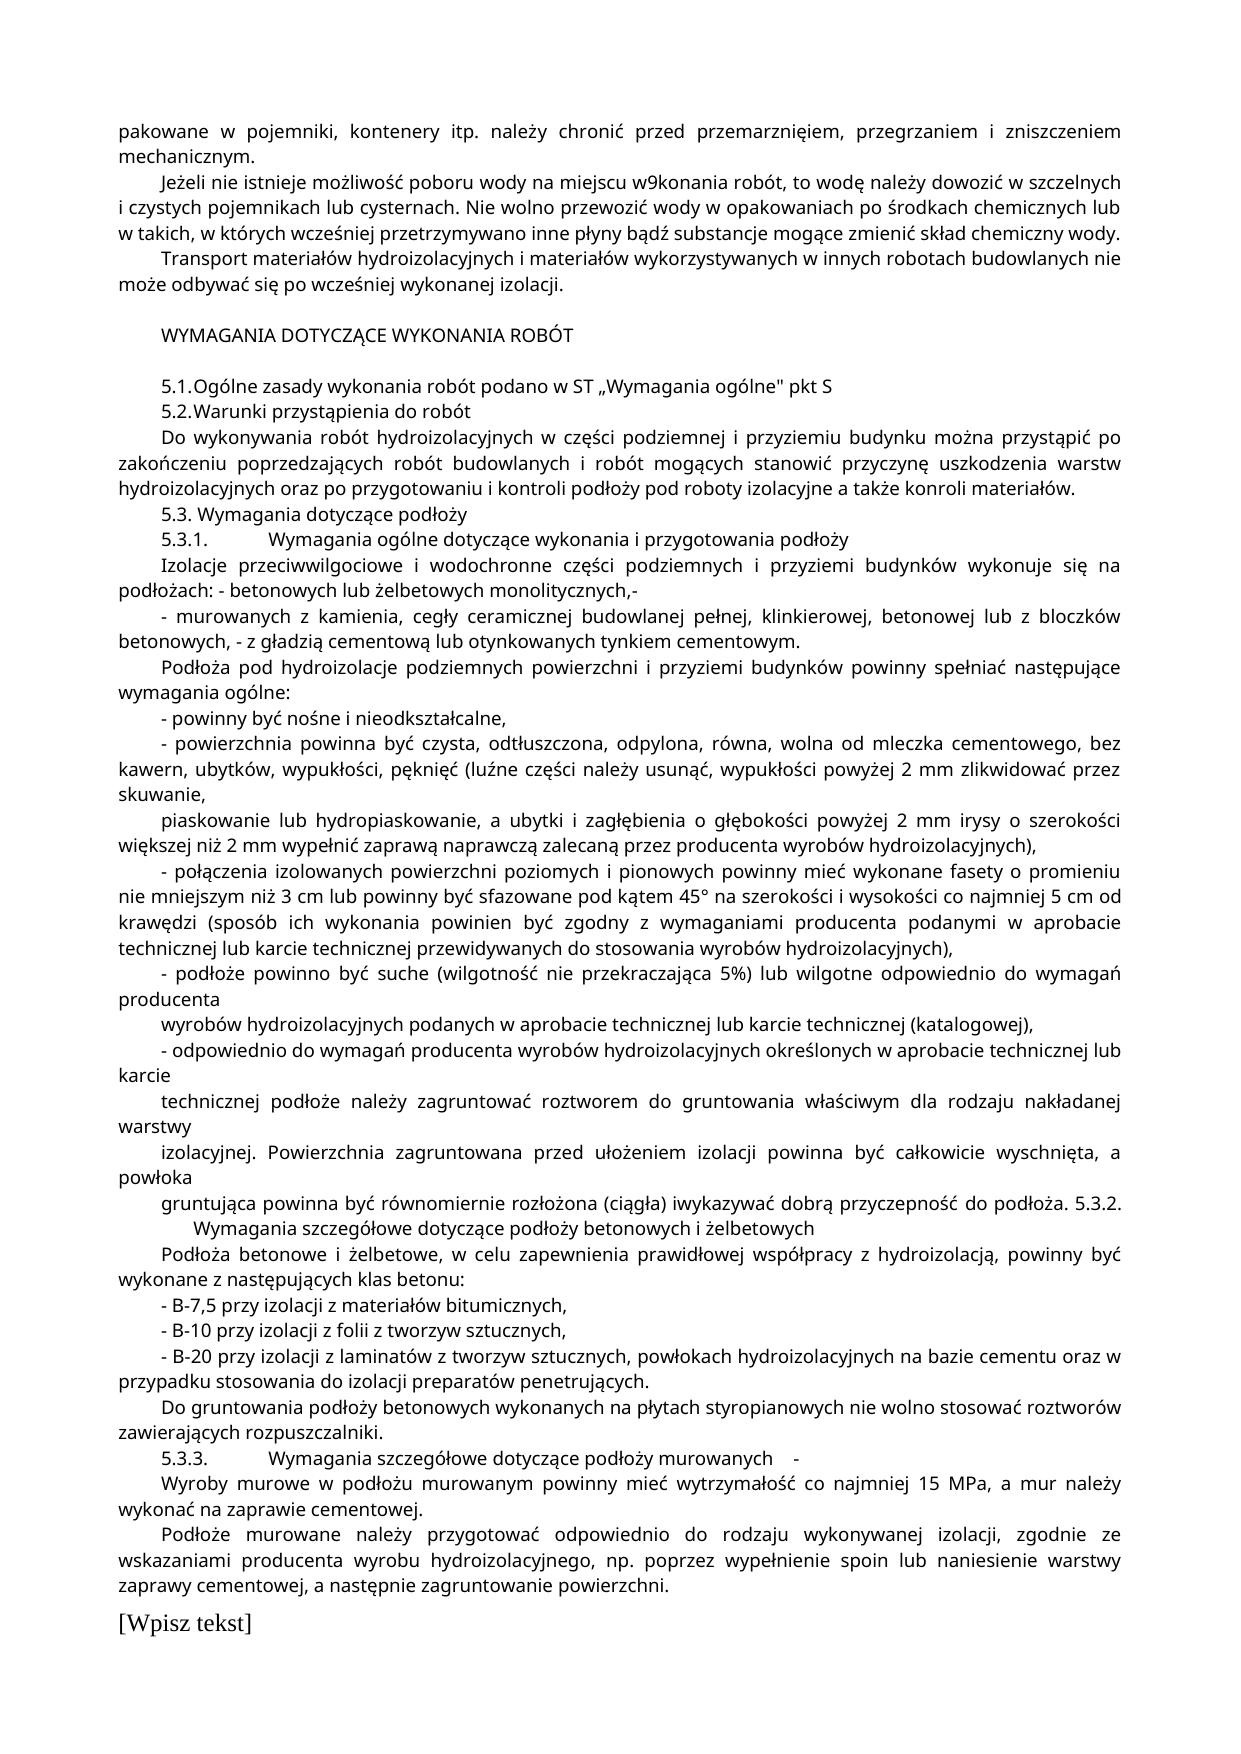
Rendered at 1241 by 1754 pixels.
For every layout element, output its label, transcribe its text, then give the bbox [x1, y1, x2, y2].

text - B-7,5 przy izolacji z materiałów bitumicznych, [118, 1292, 1122, 1318]
text 5.3. Wymagania dotyczące podłoży [118, 501, 1122, 526]
text Wyroby murowe w podłożu murowanym powinny mieć wytrzymałość co najmniej 15 MPa, a mur należy wykonać na zaprawie cementowej. [118, 1471, 1122, 1522]
text - murowanych z kamienia, cegły ceramicznej budowlanej pełnej, klinkierowej, betonowej lub z bloczków betonowych, - z gładzią cementową lub otynkowanych tynkiem cementowym. [118, 603, 1122, 654]
text Izolacje przeciwwilgociowe i wodochronne części podziemnych i przyziemi budynków wykonuje się na podłożach: - betonowych lub żelbetowych monolitycznych,‑ [118, 552, 1122, 603]
text Podłoża pod hydroizolacje podziemnych powierzchni i przyziemi budynków powinny spełniać następujące wymagania ogólne: [118, 654, 1122, 705]
text technicznej podłoże należy zagruntować roztworem do gruntowania właściwym dla rodzaju nakładanej warstwy [118, 1088, 1122, 1139]
text - B-10 przy izolacji z folii z tworzyw sztucznych, [118, 1318, 1122, 1343]
text - podłoże powinno być suche (wilgotność nie przekraczająca 5%) lub wilgotne odpowiednio do wymagań producenta [118, 960, 1122, 1011]
text - powinny być nośne i nieodkształcalne, [118, 705, 1122, 731]
text 5.2. Warunki przystąpienia do robót [118, 399, 1122, 424]
text piaskowanie lub hydropiaskowanie, a ubytki i zagłębienia o głębokości powyżej 2 mm irysy o szerokości większej niż 2 mm wypełnić zaprawą naprawczą zalecaną przez producenta wyrobów hydroizolacyjnych), [118, 807, 1122, 858]
text gruntująca powinna być równomiernie rozłożona (ciągła) iwykazywać dobrą przyczepność do podłoża. 5.3.2. Wymagania szczegółowe dotyczące podłoży betonowych i żelbetowych [118, 1190, 1122, 1241]
text Transport materiałów hydroizolacyjnych i materiałów wykorzystywanych w innych robotach budowlanych nie może odbywać się po wcześniej wykonanej izolacji. [118, 246, 1122, 297]
text - połączenia izolowanych powierzchni poziomych i pionowych powinny mieć wykonane fasety o promieniu nie mniejszym niż 3 cm lub powinny być sfazowane pod kątem 45° na szerokości i wysokości co najmniej 5 cm od krawędzi (sposób ich wykonania powinien być zgodny z wymaganiami producenta podanymi w aprobacie technicznej lub karcie technicznej przewidywanych do stosowania wyrobów hydroizolacyjnych), [118, 858, 1122, 960]
text Jeżeli nie istnieje możliwość poboru wody na miejscu w9konania robót, to wodę należy dowozić w szczelnych i czystych pojemnikach lub cysternach. Nie wolno przewozić wody w opakowaniach po środkach chemicznych lub w takich, w których wcześniej przetrzymywano inne płyny bądź substancje mogące zmienić skład chemiczny wody. [118, 169, 1122, 246]
text wyrobów hydroizolacyjnych podanych w aprobacie technicznej lub karcie technicznej (katalogowej), [118, 1011, 1122, 1037]
text 5.3.1. Wymagania ogólne dotyczące wykonania i przygotowania podłoży [118, 526, 1122, 552]
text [118, 118, 1122, 169]
text izolacyjnej. Powierzchnia zagruntowana przed ułożeniem izolacji powinna być całkowicie wyschnięta, a powłoka [118, 1139, 1122, 1190]
text Do wykonywania robót hydroizolacyjnych w części podziemnej i przyziemiu budynku można przystąpić po zakończeniu poprzedzających robót budowlanych i robót mogących stanowić przyczynę uszkodzenia warstw hydroizolacyjnych oraz po przygotowaniu i kontroli podłoży pod roboty izolacyjne a także konroli materiałów. [118, 424, 1122, 501]
text Podłoża betonowe i żelbetowe, w celu zapewnienia prawidłowej współpracy z hydroizolacją, powinny być wykonane z następujących klas betonu: [118, 1241, 1122, 1292]
text Podłoże murowane należy przygotować odpowiednio do rodzaju wykonywanej izolacji, zgodnie ze wskazaniami producenta wyrobu hydroizolacyjnego, np. poprzez wypełnienie spoin lub naniesienie warstwy zaprawy cementowej, a następnie zagruntowanie powierzchni. [118, 1522, 1122, 1598]
text WYMAGANIA DOTYCZĄCE WYKONANIA ROBÓT [118, 322, 1122, 348]
text Do gruntowania podłoży betonowych wykonanych na płytach styropianowych nie wolno stosować roztworów zawierających rozpuszczalniki. [118, 1394, 1122, 1445]
text - B-20 przy izolacji z laminatów z tworzyw sztucznych, powłokach hydroizolacyjnych na bazie cementu oraz w przypadku stosowania do izolacji preparatów penetrujących. [118, 1343, 1122, 1394]
text 5.1. Ogólne zasady wykonania robót podano w ST „Wymagania ogólne" pkt S [118, 373, 1122, 399]
text - powierzchnia powinna być czysta, odtłuszczona, odpylona, równa, wolna od mleczka cementowego, bez kawern, ubytków, wypukłości, pęknięć (luźne części należy usunąć, wypukłości powyżej 2 mm zlikwidować przez skuwanie, [118, 731, 1122, 807]
text - odpowiednio do wymagań producenta wyrobów hydroizolacyjnych określonych w aprobacie technicznej lub karcie [118, 1037, 1122, 1088]
text 5.3.3. Wymagania szczegółowe dotyczące podłoży murowanych - [118, 1445, 1122, 1471]
